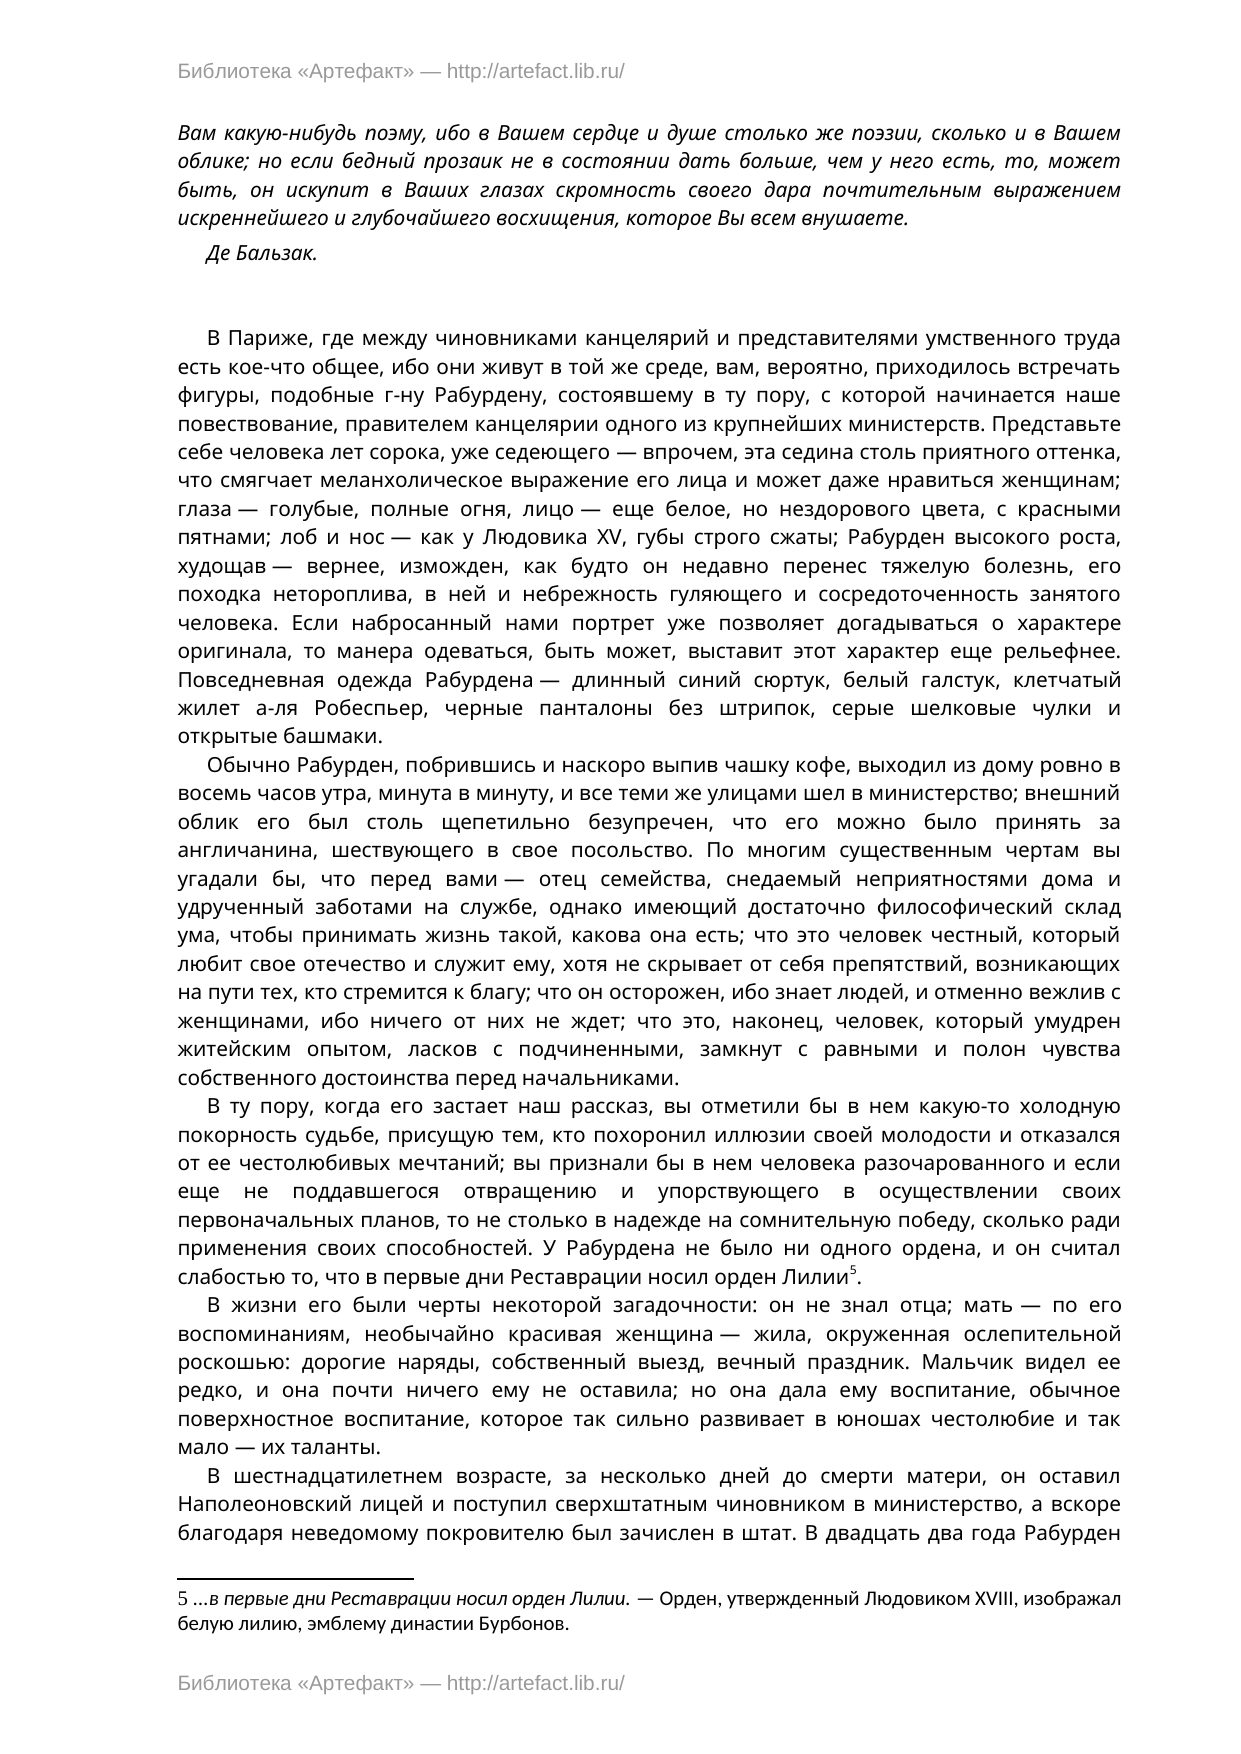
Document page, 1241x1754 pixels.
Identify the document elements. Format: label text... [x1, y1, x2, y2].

text В Париже, где между чиновниками канцелярий и представителями умственного труда есть кое-что общее, ибо они живут в той же среде, вам, вероятно, приходилось встречать фигуры, подобные г-ну Рабурдену, состоявшему в ту пору, с которой начинается наше повествование, правителем канцелярии одного из крупнейших министерств. Представьте себе человека лет сорока, уже седеющего — впрочем, эта седина столь приятного оттенка, что смягчает меланхолическое выражение его лица и может даже нравиться женщинам; глаза — голубые, полные огня, лицо — еще белое, но нездорового цвета, с красными пятнами; лоб и нос — как у Людовика XV, губы строго сжаты; Рабурден высокого роста, худощав — вернее, изможден, как будто он недавно перенес тяжелую болезнь, его походка нетороплива, в ней и небрежность гуляющего и сосредоточенность занятого человека. Если набросанный нами портрет уже позволяет догадываться о характере оригинала, то манера одеваться, быть может, выставит этот характер еще рельефнее. Повседневная одежда Рабурдена — длинный синий сюртук, белый галстук, клетчатый жилет а-ля Робеспьер, черные панталоны без штрипок, серые шелковые чулки и открытые башмаки. [177, 323, 1122, 750]
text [177, 1461, 1122, 1546]
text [177, 118, 1122, 232]
text В жизни его были черты некоторой загадочности: он не знал отца; мать — по его воспоминаниям, необычайно красивая женщина — жила, окруженная ослепительной роскошью: дорогие наряды, собственный выезд, вечный праздник. Мальчик видел ее редко, и она почти ничего ему не оставила; но она дала ему воспитание, обычное поверхностное воспитание, которое так сильно развивает в юношах честолюбие и так мало — их таланты. [177, 1290, 1122, 1461]
text Дe Бальзак. [177, 238, 1122, 267]
text Обычно Рабурден, побрившись и наскоро выпив чашку кофе, выходил из дому ровно в восемь часов утра, минута в минуту, и все теми же улицами шел в министерство; внешний облик его был столь щепетильно безупречен, что его можно было принять за англичанина, шествующего в свое посольство. По многим существенным чертам вы угадали бы, что перед вами — отец семейства, снедаемый неприятностями дома и удрученный заботами на службе, однако имеющий достаточно философический склад ума, чтобы принимать жизнь такой, какова она есть; что это человек честный, который любит свое отечество и служит ему, хотя не скрывает от себя препятствий, возникающих на пути тех, кто стремится к благу; что он осторожен, ибо знает людей, и отменно вежлив с женщинами, ибо ничего от них не ждет; что это, наконец, человек, который умудрен житейским опытом, ласков с подчиненными, замкнут с равными и полон чувства собственного достоинства перед начальниками. [177, 750, 1122, 1091]
text В ту пору, когда его застает наш рассказ, вы отметили бы в нем какую-то холодную покорность судьбе, присущую тем, кто похоронил иллюзии своей молодости и отказался от ее честолюбивых мечтаний; вы признали бы в нем человека разочарованного и если еще не поддавшегося отвращению и упорствующего в осуществлении своих первоначальных планов, то не столько в надежде на сомнительную победу, сколько ради применения своих способностей. У Рабурдена не было ни одного ордена, и он считал слабостью то, что в первые дни Реставрации носил орден Лилии. [177, 1091, 1122, 1290]
